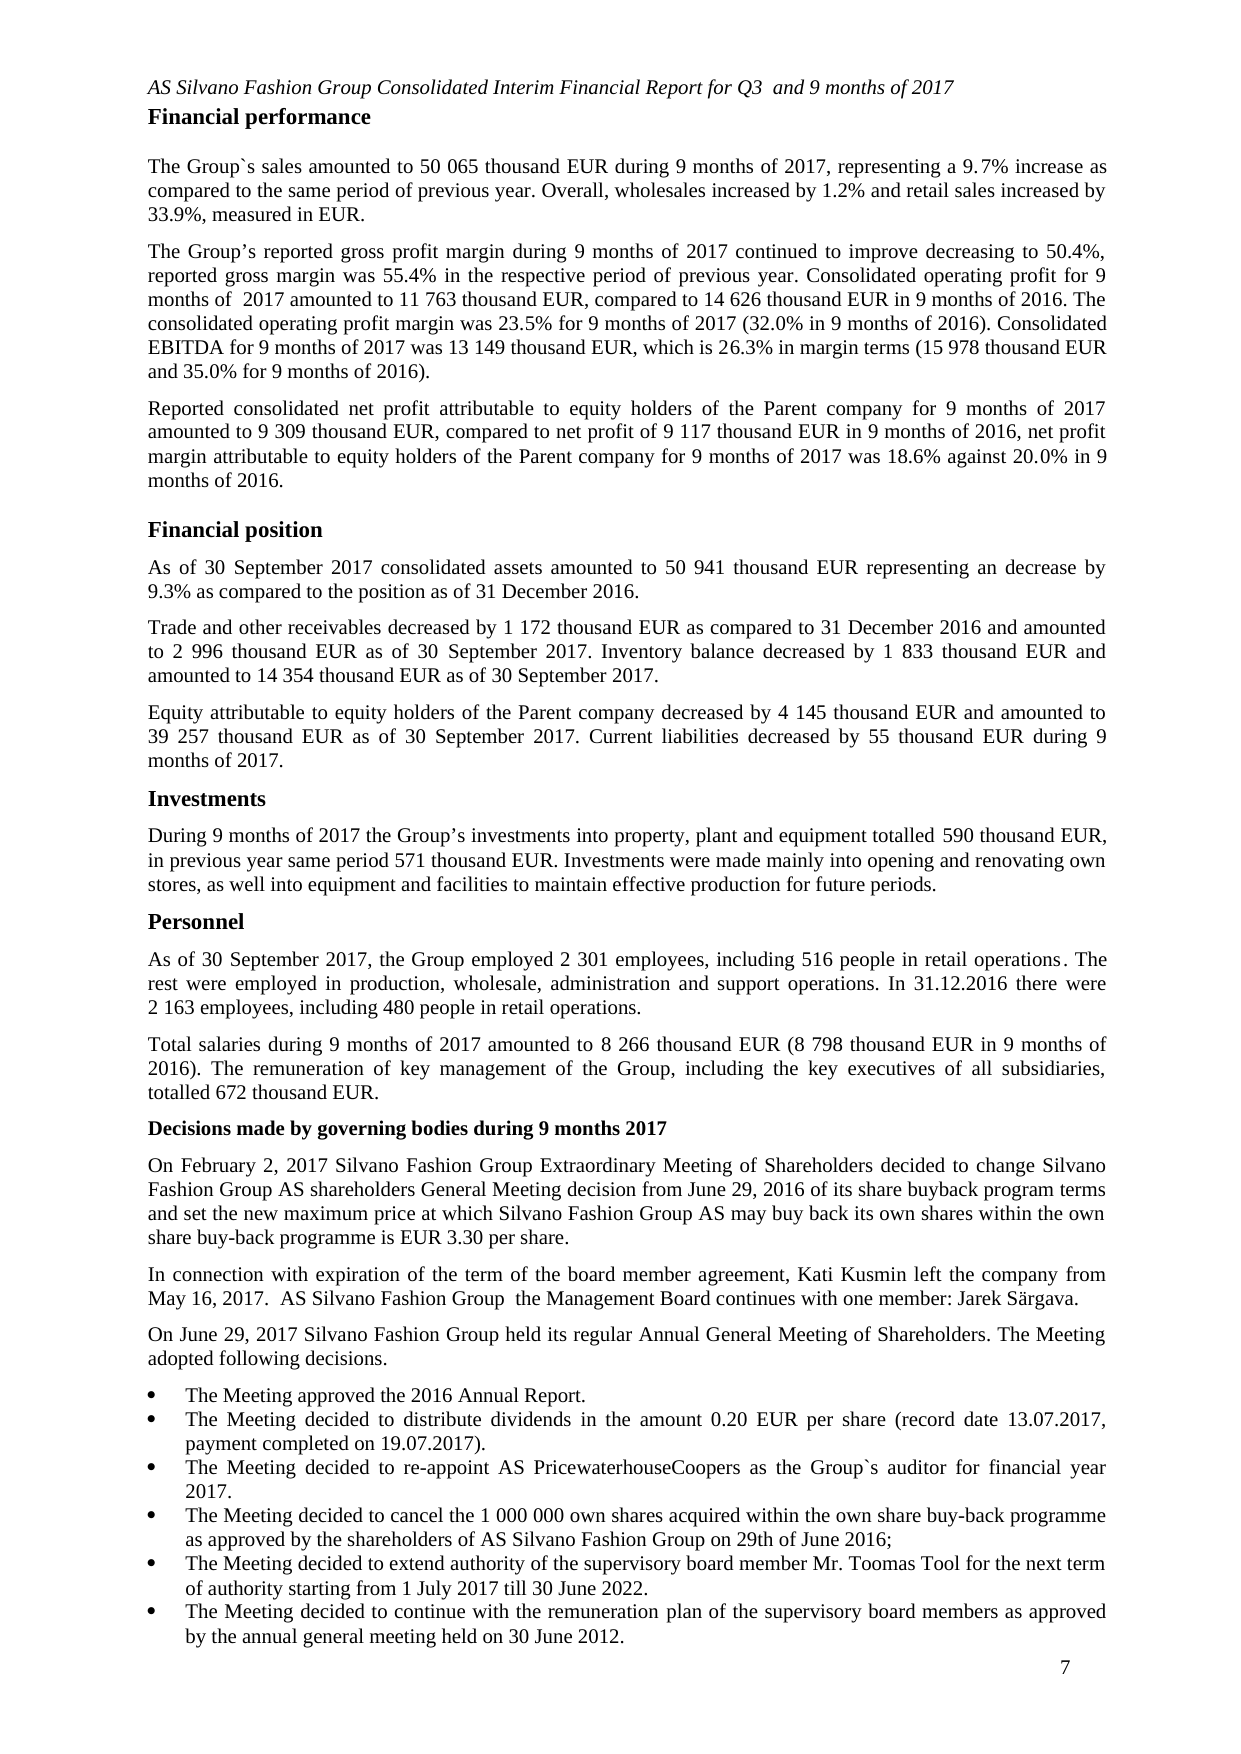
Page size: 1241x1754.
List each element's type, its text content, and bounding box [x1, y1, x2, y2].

text Trade and other receivables decreased by 1 172 thousand EUR as compared to 31 December 2016 and amounted to 2 996 thousand EUR as of 30 September 2017. Inventory balance decreased by 1 833 thousand EUR and amounted to 14 354 thousand EUR as of 30 September 2017. [148, 615, 1107, 687]
text Equity attributable to equity holders of the Parent company decreased by 4 145 thousand EUR and amounted to 39 257 thousand EUR as of 30 September 2017. Current liabilities decreased by 55 thousand EUR during 9 months of 2017. [148, 700, 1107, 772]
text Decisions made by governing bodies during 9 months 2017 [148, 1116, 1107, 1140]
text Personnel [148, 908, 1107, 934]
text As of 30 September 2017, the Group employed 2 301 employees, including 516 people in retail operations. The rest were employed in production, wholesale, administration and support operations. In 31.12.2016 there were 2 163 employees, including 480 people in retail operations. [148, 947, 1107, 1019]
list The Meeting decided to distribute dividends in the amount 0.20 EUR per share (record date 13.07.2017, payment completed on 19.07.2017). [148, 1407, 1107, 1455]
text Investments [148, 784, 1107, 811]
list The Meeting decided to extend authority of the supervisory board member Mr. Toomas Tool for the next term of authority starting from 1 July 2017 till 30 June 2022. [148, 1551, 1107, 1599]
text The Group’s reported gross profit margin during 9 months of 2017 continued to improve decreasing to 50.4%, reported gross margin was 55.4% in the respective period of previous year. Consolidated operating profit for 9 months of 2017 amounted to 11 763 thousand EUR, compared to 14 626 thousand EUR in 9 months of 2016. The consolidated operating profit margin was 23.5% for 9 months of 2017 (32.0% in 9 months of 2016). Consolidated EBITDA for 9 months of 2017 was 13 149 thousand EUR, which is 26.3% in margin terms (15 978 thousand EUR and 35.0% for 9 months of 2016). [148, 238, 1107, 383]
text Financial position [148, 516, 1107, 542]
text Total salaries during 9 months of 2017 amounted to 8 266 thousand EUR (8 798 thousand EUR in 9 months of 2016). The remuneration of key management of the Group, including the key executives of all subsidiaries, totalled 672 thousand EUR. [148, 1032, 1107, 1104]
list The Meeting approved the 2016 Annual Report. [148, 1383, 1107, 1407]
list The Meeting decided to continue with the remuneration plan of the supervisory board members as approved by the annual general meeting held on 30 June 2012. [148, 1599, 1107, 1648]
text As of 30 September 2017 consolidated assets amounted to 50 941 thousand EUR representing an decrease by 9.3% as compared to the position as of 31 December 2016. [148, 554, 1107, 603]
text On June 29, 2017 Silvano Fashion Group held its regular Annual General Meeting of Shareholders. The Meeting adopted following decisions. [148, 1322, 1107, 1370]
text In connection with expiration of the term of the board member agreement, Kati Kusmin left the company from May 16, 2017. AS Silvano Fashion Group the Management Board continues with one member: Jarek Särgava. [148, 1262, 1107, 1310]
list The Meeting decided to cancel the 1 000 000 own shares acquired within the own share buy-back programme as approved by the shareholders of AS Silvano Fashion Group on 29th of June 2016; [148, 1503, 1107, 1551]
text The Group`s sales amounted to 50 065 thousand EUR during 9 months of 2017, representing a 9.7% increase as compared to the same period of previous year. Overall, wholesales increased by 1.2% and retail sales increased by 33.9%, measured in EUR. [148, 154, 1107, 226]
text During 9 months of 2017 the Group’s investments into property, plant and equipment totalled 590 thousand EUR, in previous year same period 571 thousand EUR. Investments were made mainly into opening and renovating own stores, as well into equipment and facilities to maintain effective production for future periods. [148, 823, 1107, 896]
text Reported consolidated net profit attributable to equity holders of the Parent company for 9 months of 2017 amounted to 9 309 thousand EUR, compared to net profit of 9 117 thousand EUR in 9 months of 2016, net profit margin attributable to equity holders of the Parent company for 9 months of 2017 was 18.6% against 20.0% in 9 months of 2016. [148, 395, 1107, 516]
text On February 2, 2017 Silvano Fashion Group Extraordinary Meeting of Shareholders decided to change Silvano Fashion Group AS shareholders General Meeting decision from June 29, 2016 of its share buyback program terms and set the new maximum price at which Silvano Fashion Group AS may buy back its own shares within the own share buy-back programme is EUR 3.30 per share. [148, 1153, 1107, 1249]
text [148, 103, 1107, 154]
list The Meeting decided to re-appoint AS PricewaterhouseCoopers as the Group`s auditor for financial year 2017. [148, 1455, 1107, 1503]
